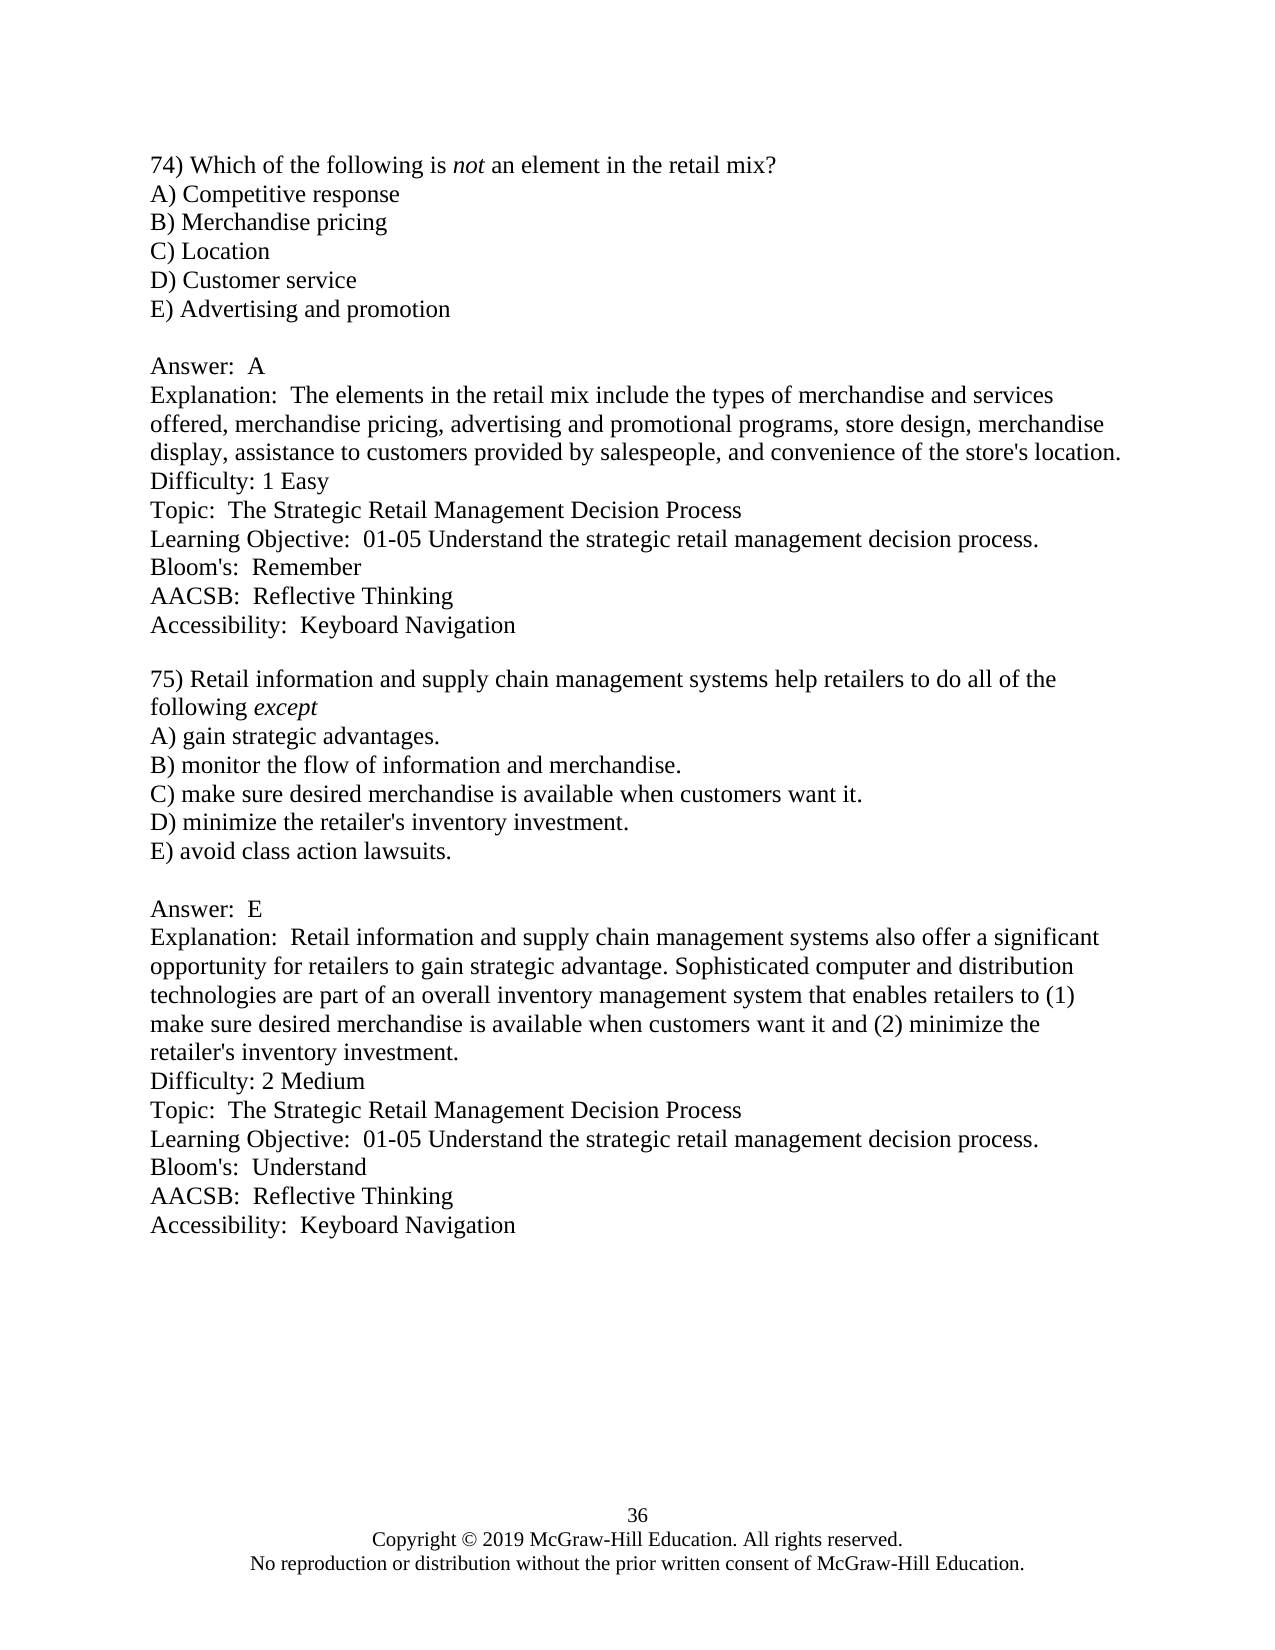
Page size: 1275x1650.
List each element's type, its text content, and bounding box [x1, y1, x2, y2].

text Bloom's: Understand [150, 1152, 1125, 1181]
text AACSB: Reflective Thinking [150, 581, 1125, 610]
text E) avoid class action lawsuits. [150, 836, 1125, 865]
text D) minimize the retailer's inventory investment. [150, 807, 1125, 836]
text Learning Objective: 01-05 Understand the strategic retail management decision process. [150, 524, 1125, 552]
text E) Advertising and promotion [150, 294, 1125, 322]
text 74) Which of the following is not an element in the retail mix? [150, 150, 1125, 179]
text AACSB: Reflective Thinking [150, 1181, 1125, 1210]
text Difficulty: 1 Easy [150, 466, 1125, 495]
text D) Customer service [150, 265, 1125, 294]
text B) monitor the flow of information and merchandise. [150, 750, 1125, 779]
text B) Merchandise pricing [150, 207, 1125, 236]
text Learning Objective: 01-05 Understand the strategic retail management decision process. [150, 1124, 1125, 1152]
text Accessibility: Keyboard Navigation [150, 1210, 1125, 1239]
text C) make sure desired merchandise is available when customers want it. [150, 779, 1125, 807]
text C) Location [150, 236, 1125, 265]
text Answer: E [150, 894, 1125, 922]
text Explanation: Retail information and supply chain management systems also offer a significant opportunity for retailers to gain strategic advantage. Sophisticated computer and distribution technologies are part of an overall inventory management system that enables retailers to (1) make sure desired merchandise is available when customers want it and (2) minimize the retailer's inventory investment. [150, 922, 1125, 1066]
text Answer: A [150, 351, 1125, 380]
text Topic: The Strategic Retail Management Decision Process [150, 1095, 1125, 1124]
text Explanation: The elements in the retail mix include the types of merchandise and services offered, merchandise pricing, advertising and promotional programs, store design, merchandise display, assistance to customers provided by salespeople, and convenience of the store's location. [150, 380, 1125, 466]
text 75) Retail information and supply chain management systems help retailers to do all of the following except [150, 664, 1125, 721]
text A) gain strategic advantages. [150, 721, 1125, 750]
text Bloom's: Remember [150, 552, 1125, 581]
text Accessibility: Keyboard Navigation [150, 610, 1125, 639]
text Difficulty: 2 Medium [150, 1066, 1125, 1095]
text Topic: The Strategic Retail Management Decision Process [150, 495, 1125, 524]
text A) Competitive response [150, 179, 1125, 207]
